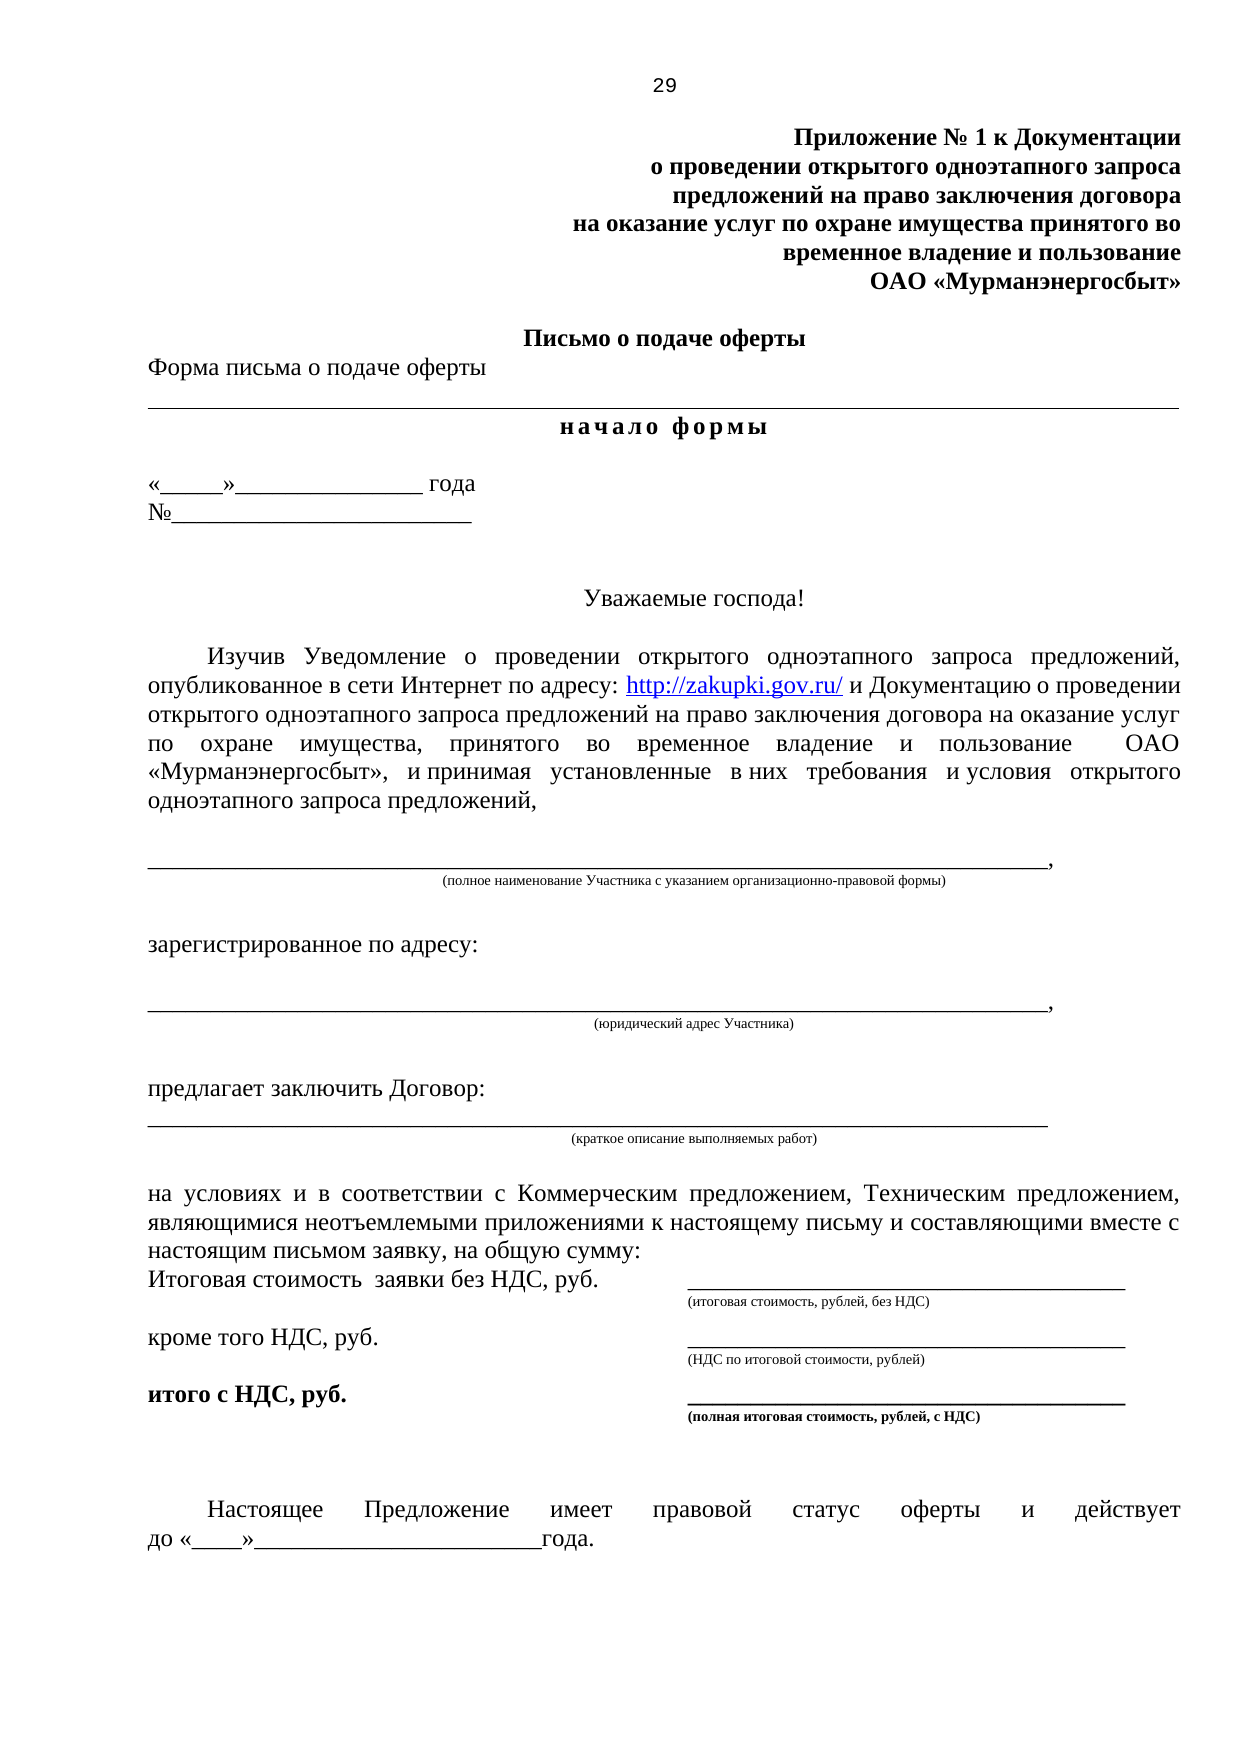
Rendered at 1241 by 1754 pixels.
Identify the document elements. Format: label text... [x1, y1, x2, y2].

text ________________________________________________________________________, [148, 843, 1181, 871]
text начало формы [148, 409, 1179, 440]
text Приложение № 1 к Документации [148, 122, 1181, 151]
text ________________________________________________________________________, [148, 986, 1181, 1015]
text Форма письма о подаче оферты [148, 352, 1181, 381]
text зарегистрированное по адресу: [148, 929, 1181, 958]
text (краткое описание выполняемых работ) [148, 1130, 1181, 1159]
text предложений на право заключения договора [148, 180, 1181, 208]
text на оказание услуг по охране имущества принятого во временное владение и пользование ОАО «Мурманэнергосбыт» [561, 208, 1181, 295]
text (полное наименование Участника с указанием организационно-правовой формы) [148, 871, 1181, 900]
text №________________________ [148, 497, 635, 526]
table_cell итого с НДС, руб. [136, 1379, 676, 1437]
text Письмо о подаче оферты [148, 323, 1181, 352]
table_header Итоговая стоимость заявки без НДС, руб. [136, 1264, 676, 1322]
text о проведении открытого одноэтапного запроса [148, 151, 1181, 180]
text «_____»_______________ года [148, 468, 635, 497]
text на условиях и в соответствии с Коммерческим предложением, Техническим предложением, являющимися неотъемлемыми приложениями к настоящему письму и составляющими вместе с настоящим письмом заявку, на общую сумму: [148, 1178, 1181, 1264]
text (юридический адрес Участника) [148, 1015, 1181, 1044]
text Настоящее Предложение имеет правовой статус оферты и действует до «____»_______________________года. [148, 1494, 1181, 1552]
text ________________________________________________________________________ [148, 1101, 1181, 1130]
text Уважаемые господа! [148, 583, 1181, 612]
table_header ___________________________________ (итоговая стоимость, рублей, без НДС) [676, 1264, 1216, 1322]
text Изучив Уведомление о проведении открытого одноэтапного запроса предложений, опубликованное в сети Интернет по адресу: http://zakupki.gov.ru/ и Документацию о проведении открытого одноэтапного запроса предложений на право заключения договора на оказание услуг по охране имущества, принятого во временное владение и пользование ОАО «Мурманэнергосбыт», и принимая установленные в них требования и условия открытого одноэтапного запроса предложений, [148, 641, 1181, 814]
table_cell ___________________________________ (НДС по итоговой стоимости, рублей) [676, 1322, 1216, 1379]
table_cell кроме того НДС, руб. [136, 1322, 676, 1379]
text предлагает заключить Договор: [148, 1073, 1181, 1101]
table_cell ___________________________________ (полная итоговая стоимость, рублей, с НДС) [676, 1379, 1216, 1437]
